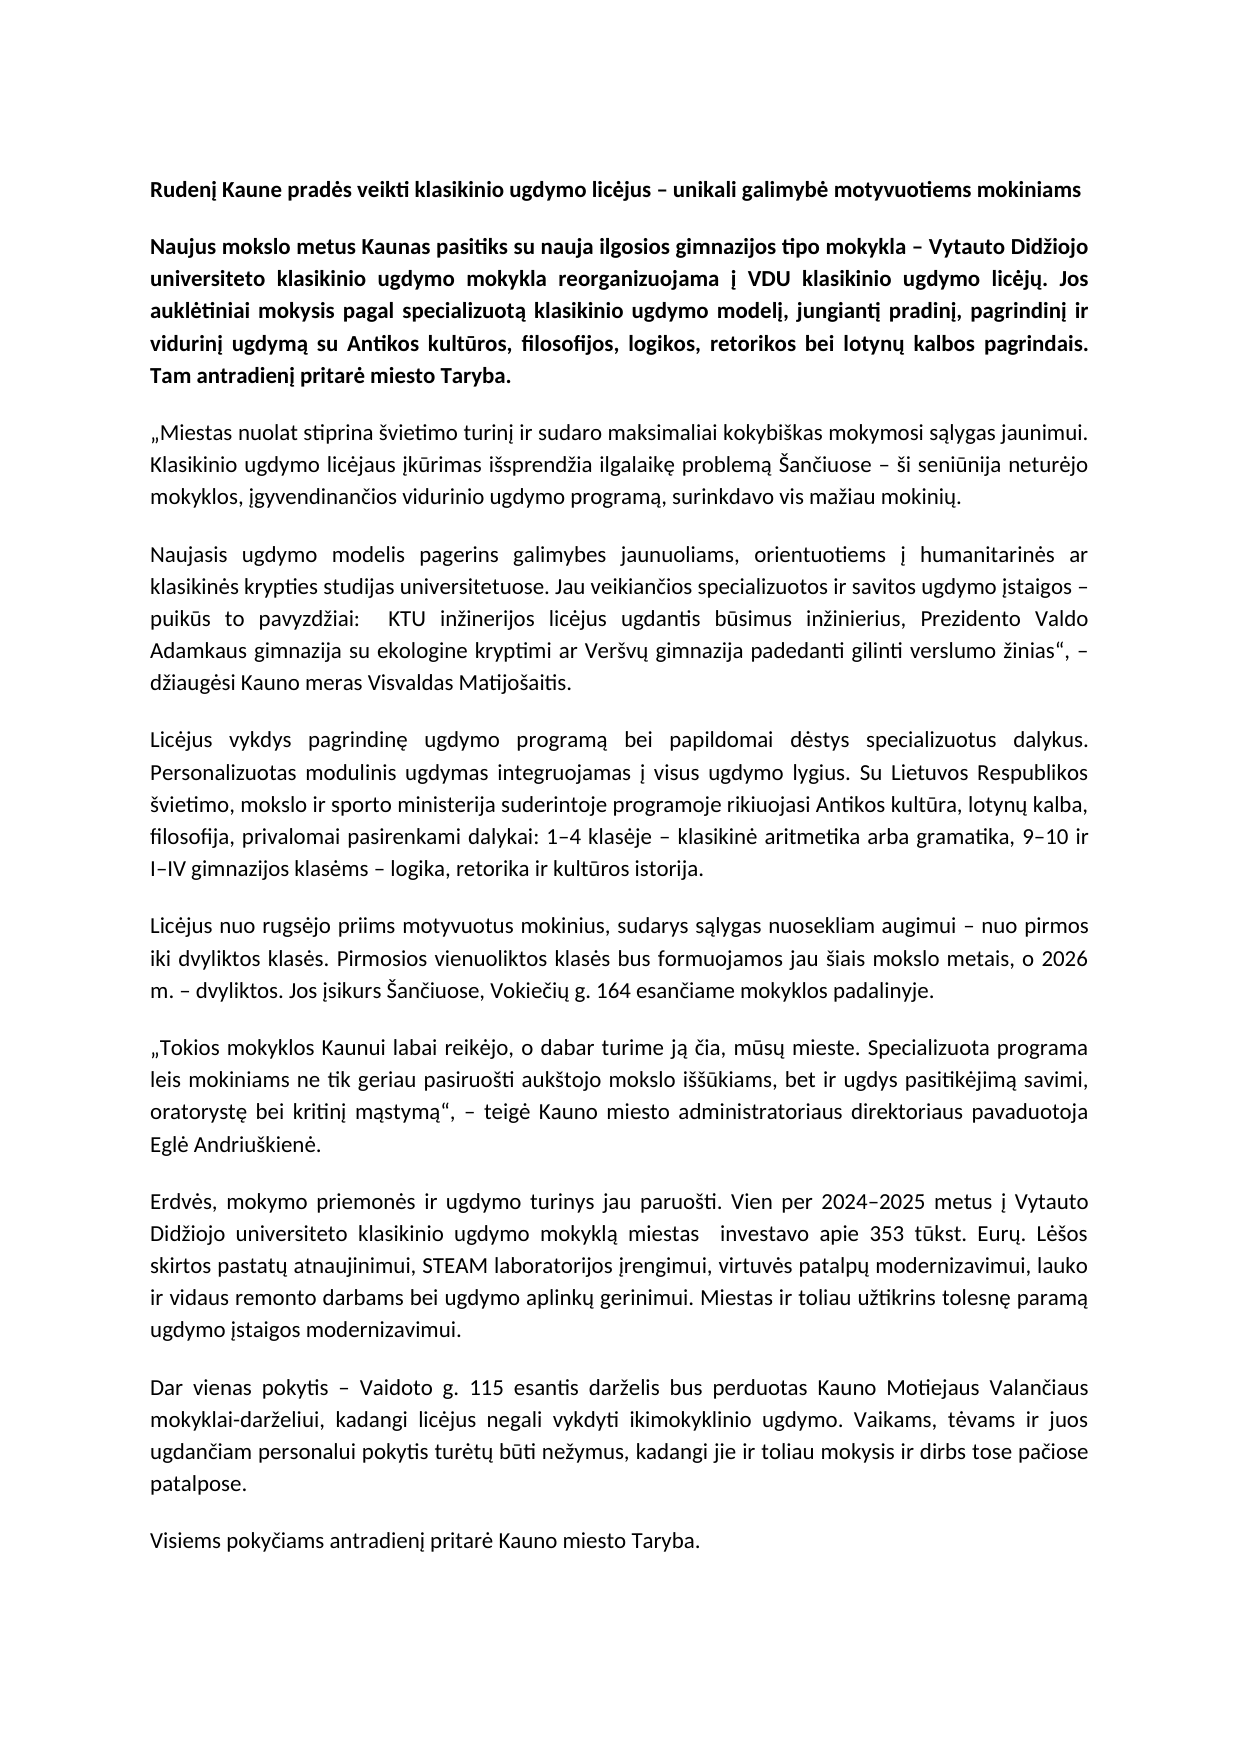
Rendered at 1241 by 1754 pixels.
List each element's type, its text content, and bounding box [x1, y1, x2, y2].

text Licėjus vykdys pagrindinę ugdymo programą bei papildomai dėstys specializuotus dalykus. Personalizuotas modulinis ugdymas integruojamas į visus ugdymo lygius. Su Lietuvos Respublikos švietimo, mokslo ir sporto ministerija suderintoje programoje rikiuojasi Antikos kultūra, lotynų kalba, filosofija, privalomai pasirenkami dalykai: 1–4 klasėje – klasikinė aritmetika arba gramatika, 9–10 ir I–IV gimnazijos klasėms – logika, retorika ir kultūros istorija. [150, 726, 1090, 882]
text Licėjus nuo rugsėjo priims motyvuotus mokinius, sudarys sąlygas nuosekliam augimui – nuo pirmos iki dvyliktos klasės. Pirmosios vienuoliktos klasės bus formuojamos jau šiais mokslo metais, o 2026 m. – dvyliktos. Jos įsikurs Šančiuose, Vokiečių g. 164 esančiame mokyklos padalinyje. [150, 912, 1090, 1004]
text Visiems pokyčiams antradienį pritarė Kauno miesto Taryba. [150, 1527, 1090, 1554]
text Erdvės, mokymo priemonės ir ugdymo turinys jau paruošti. Vien per 2024–2025 metus į Vytauto Didžiojo universiteto klasikinio ugdymo mokyklą miestas investavo apie 353 tūkst. Eurų. Lėšos skirtos pastatų atnaujinimui, STEAM laboratorijos įrengimui, virtuvės patalpų modernizavimui, lauko ir vidaus remonto darbams bei ugdymo aplinkų gerinimui. Miestas ir toliau užtikrins tolesnę paramą ugdymo įstaigos modernizavimui. [150, 1187, 1090, 1344]
text „Tokios mokyklos Kaunui labai reikėjo, o dabar turime ją čia, mūsų mieste. Specializuota programa leis mokiniams ne tik geriau pasiruošti aukštojo mokslo iššūkiams, bet ir ugdys pasitikėjimą savimi, oratorystę bei kritinį mąstymą“, – teigė Kauno miesto administratoriaus direktoriaus pavaduotoja Eglė Andriuškienė. [150, 1033, 1090, 1158]
text Dar vienas pokytis – Vaidoto g. 115 esantis darželis bus perduotas Kauno Motiejaus Valančiaus mokyklai-darželiui, kadangi licėjus negali vykdyti ikimokyklinio ugdymo. Vaikams, tėvams ir juos ugdančiam personalui pokytis turėtų būti nežymus, kadangi jie ir toliau mokysis ir dirbs tose pačiose patalpose. [150, 1373, 1090, 1497]
text Naujus mokslo metus Kaunas pasitiks su nauja ilgosios gimnazijos tipo mokykla – Vytauto Didžiojo universiteto klasikinio ugdymo mokykla reorganizuojama į VDU klasikinio ugdymo licėjų. Jos auklėtiniai mokysis pagal specializuotą klasikinio ugdymo modelį, jungiantį pradinį, pagrindinį ir vidurinį ugdymą su Antikos kultūros, filosofijos, logikos, retorikos bei lotynų kalbos pagrindais. Tam antradienį pritarė miesto Taryba. [150, 232, 1090, 389]
text Rudenį Kaune pradės veikti klasikinio ugdymo licėjus – unikali galimybė motyvuotiems mokiniams [150, 175, 1090, 203]
text Naujasis ugdymo modelis pagerins galimybes jaunuoliams, orientuotiems į humanitarinės ar klasikinės krypties studijas universitetuose. Jau veikiančios specializuotos ir savitos ugdymo įstaigos – puikūs to pavyzdžiai: KTU inžinerijos licėjus ugdantis būsimus inžinierius, Prezidento Valdo Adamkaus gimnazija su ekologine kryptimi ar Veršvų gimnazija padedanti gilinti verslumo žinias“, – džiaugėsi Kauno meras Visvaldas Matijošaitis. [150, 540, 1090, 696]
text „Miestas nuolat stiprina švietimo turinį ir sudaro maksimaliai kokybiškas mokymosi sąlygas jaunimui. Klasikinio ugdymo licėjaus įkūrimas išsprendžia ilgalaikę problemą Šančiuose – ši seniūnija neturėjo mokyklos, įgyvendinančios vidurinio ugdymo programą, surinkdavo vis mažiau mokinių. [150, 418, 1090, 511]
